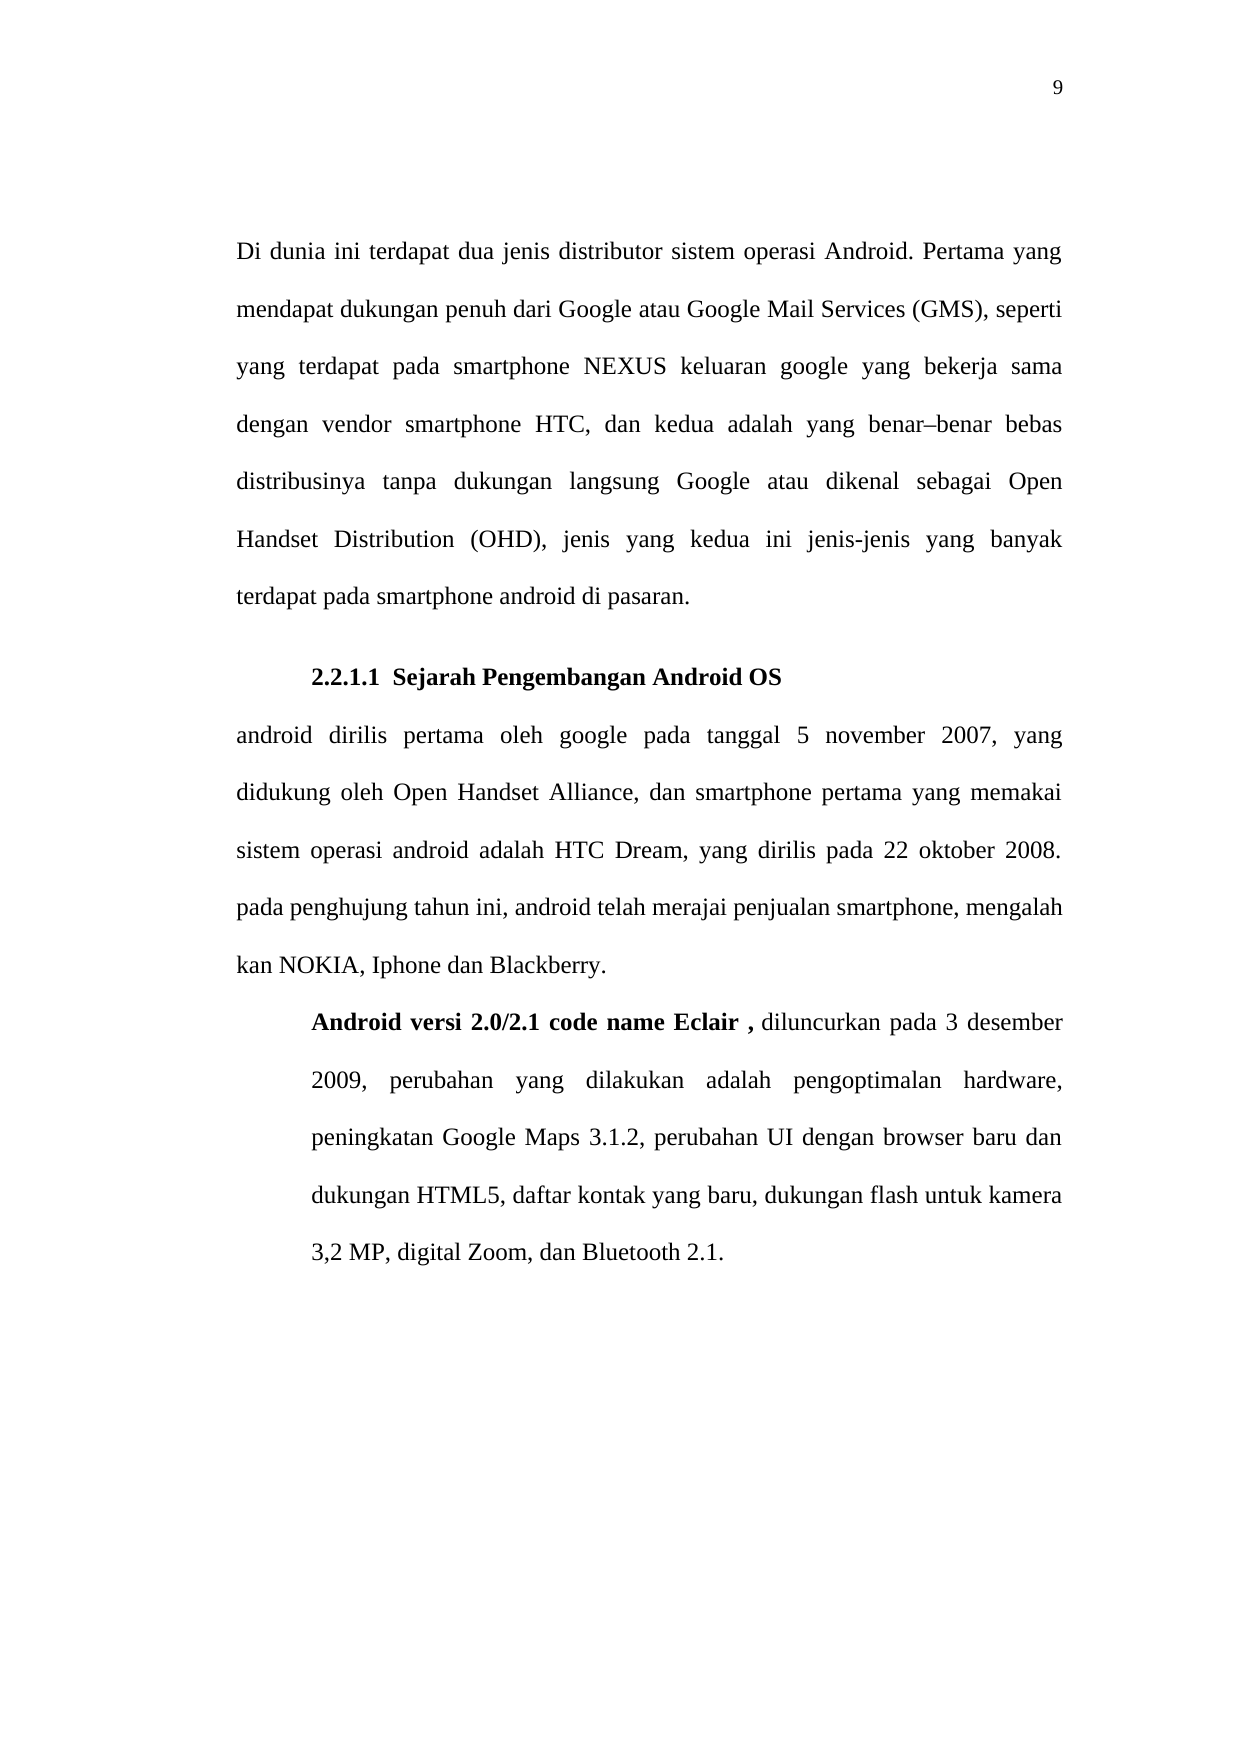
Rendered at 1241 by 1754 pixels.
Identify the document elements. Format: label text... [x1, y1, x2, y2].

text Di dunia ini terdapat dua jenis distributor sistem operasi Android. Pertama yang mendapat dukungan penuh dari Google atau Google Mail Services (GMS), seperti yang terdapat pada smartphone NEXUS keluaran google yang bekerja sama dengan vendor smartphone HTC, dan kedua adalah yang benar–benar bebas distribusinya tanpa dukungan langsung Google atau dikenal sebagai Open Handset Distribution (OHD), jenis yang kedua ini jenis-jenis yang banyak terdapat pada smartphone android di pasaran. [236, 236, 1063, 610]
text 2.2.1.1 Sejarah Pengembangan Android OS [236, 662, 1063, 691]
text android dirilis pertama oleh google pada tanggal 5 november 2007, yang didukung oleh Open Handset Alliance, dan smartphone pertama yang memakai sistem operasi android adalah HTC Dream, yang dirilis pada 22 oktober 2008. pada penghujung tahun ini, android telah merajai penjualan smartphone, mengalah kan NOKIA, Iphone dan Blackberry. [236, 720, 1063, 978]
text Android versi 2.0/2.1 code name Eclair , diluncurkan pada 3 desember 2009, perubahan yang dilakukan adalah pengoptimalan hardware, peningkatan Google Maps 3.1.2, perubahan UI dengan browser baru dan dukungan HTML5, daftar kontak yang baru, dukungan flash untuk kamera 3,2 MP, digital Zoom, dan Bluetooth 2.1. [311, 1007, 1063, 1266]
